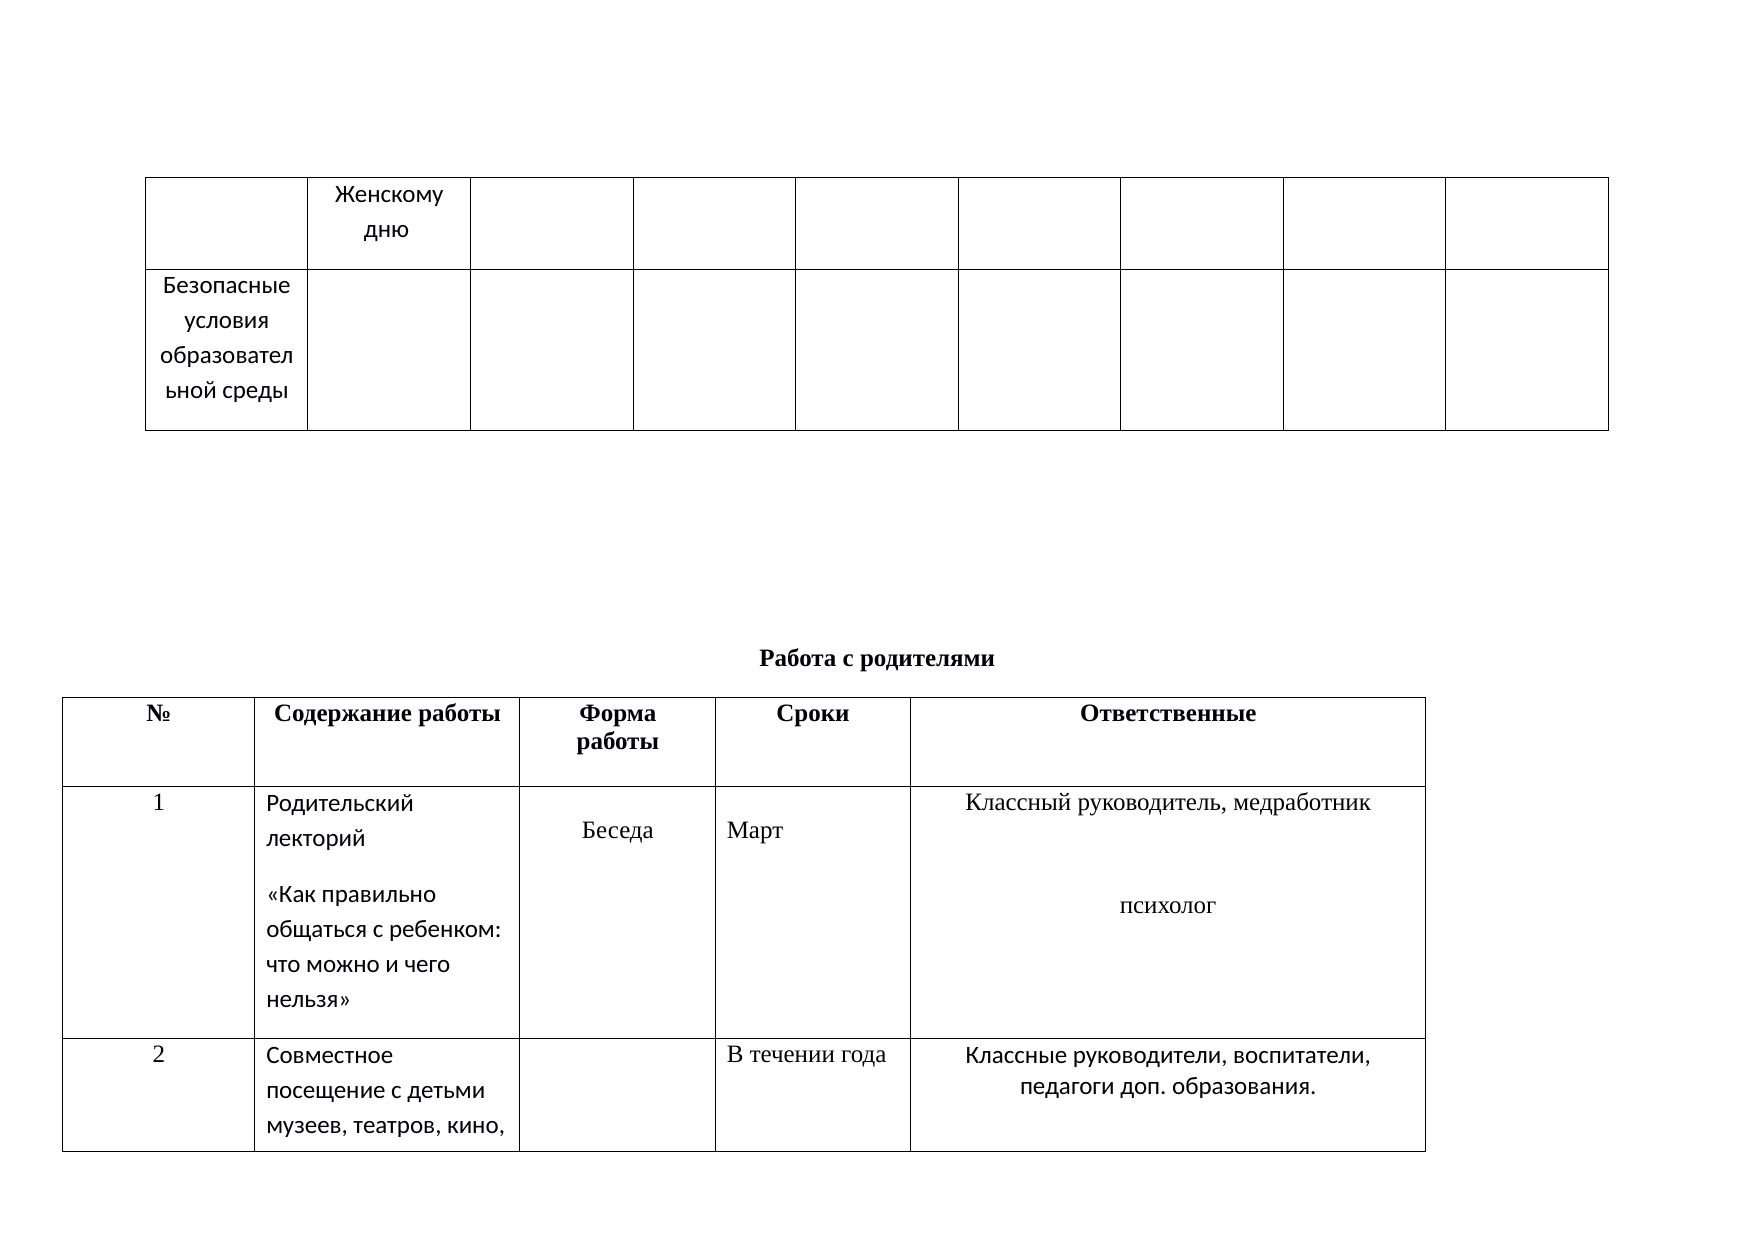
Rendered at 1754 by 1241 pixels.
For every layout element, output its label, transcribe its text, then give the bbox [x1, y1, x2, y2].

table_cell [1446, 270, 1608, 430]
table_cell Март [716, 787, 910, 1038]
table_cell [1121, 270, 1283, 430]
table_cell [959, 270, 1120, 430]
table_header Ответственные [911, 698, 1425, 786]
table_cell [520, 1039, 715, 1151]
table_cell [1284, 270, 1445, 430]
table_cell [146, 178, 307, 268]
table_cell [1284, 178, 1445, 268]
table_cell [1446, 178, 1608, 268]
table_header Форма работы [520, 698, 715, 786]
table_cell [1121, 178, 1283, 268]
table_cell [959, 178, 1120, 268]
table_cell [634, 270, 795, 430]
table_cell Безопасные условия образовательной среды [146, 270, 307, 430]
table_cell Родительский лекторий «Как правильно общаться с ребенком: что можно и чего нельзя» [255, 787, 519, 1038]
table_header № [63, 698, 254, 786]
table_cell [911, 1039, 1425, 1151]
table_cell [796, 270, 958, 430]
table_header Содержание работы [255, 698, 519, 786]
table_cell [471, 270, 633, 430]
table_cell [308, 178, 470, 268]
table_cell Беседа [520, 787, 715, 1038]
table_cell Классный руководитель, медработник психолог [911, 787, 1425, 1038]
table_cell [634, 178, 795, 268]
table_cell [308, 270, 470, 430]
table_cell В течении года [716, 1039, 910, 1151]
table_cell [796, 178, 958, 268]
table_cell [471, 178, 633, 268]
table_cell 1 [63, 787, 254, 1038]
table_header Сроки [716, 698, 910, 786]
table_cell 2 [63, 1039, 254, 1151]
text Работа с родителями [118, 643, 1636, 672]
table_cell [255, 1039, 519, 1151]
